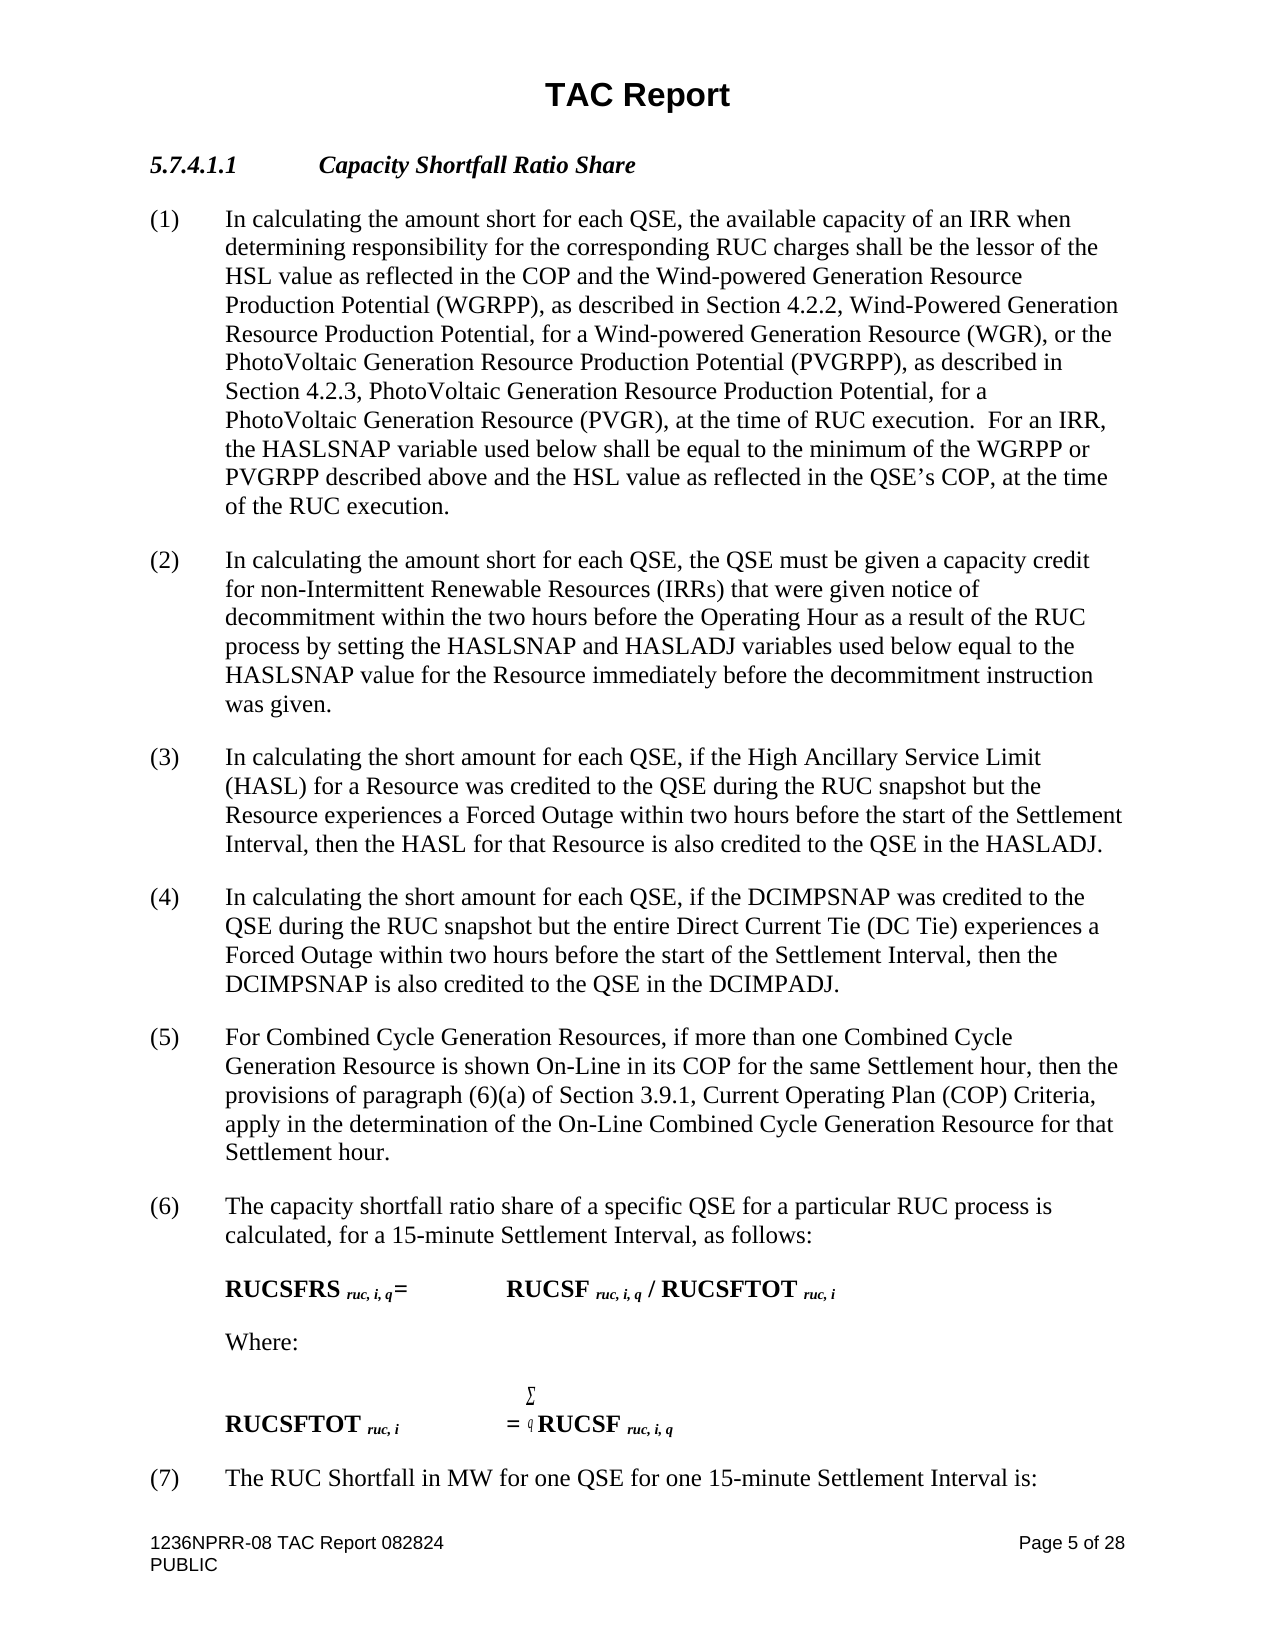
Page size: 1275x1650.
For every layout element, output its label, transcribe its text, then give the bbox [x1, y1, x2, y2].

text RUCSFRS ruc, i, q = RUCSF ruc, i, q / RUCSFTOT ruc, i [225, 1274, 1125, 1302]
text RUCSFTOT ruc, i = RUCSF ruc, i, q [225, 1381, 1125, 1438]
text Where: [150, 1327, 1125, 1356]
text (4) In calculating the short amount for each QSE, if the DCIMPSNAP was credited to the QSE during the RUC snapshot but the entire Direct Current Tie (DC Tie) experiences a Forced Outage within two hours before the start of the Settlement Interval, then the DCIMPSNAP is also credited to the QSE in the DCIMPADJ. [150, 882, 1125, 997]
text (2) In calculating the amount short for each QSE, the QSE must be given a capacity credit for non-Intermittent Renewable Resources (IRRs) that were given notice of decommitment within the two hours before the Operating Hour as a result of the RUC process by setting the HASLSNAP and HASLADJ variables used below equal to the HASLSNAP value for the Resource immediately before the decommitment instruction was given. [150, 545, 1125, 717]
text (5) For Combined Cycle Generation Resources, if more than one Combined Cycle Generation Resource is shown On-Line in its COP for the same Settlement hour, then the provisions of paragraph (6)(a) of Section 3.9.1, Current Operating Plan (COP) Criteria, apply in the determination of the On-Line Combined Cycle Generation Resource for that Settlement hour. [150, 1022, 1125, 1166]
text (7) The RUC Shortfall in MW for one QSE for one 15-minute Settlement Interval is: [150, 1463, 1125, 1492]
text (1) In calculating the amount short for each QSE, the available capacity of an IRR when determining responsibility for the corresponding RUC charges shall be the lessor of the HSL value as reflected in the COP and the Wind-powered Generation Resource Production Potential (WGRPP), as described in Section 4.2.2, Wind-Powered Generation Resource Production Potential, for a Wind-powered Generation Resource (WGR), or the PhotoVoltaic Generation Resource Production Potential (PVGRPP), as described in Section 4.2.3, PhotoVoltaic Generation Resource Production Potential, for a PhotoVoltaic Generation Resource (PVGR), at the time of RUC execution. For an IRR, the HASLSNAP variable used below shall be equal to the minimum of the WGRPP or PVGRPP described above and the HSL value as reflected in the QSE’s COP, at the time of the RUC execution. [150, 204, 1125, 520]
text (3) In calculating the short amount for each QSE, if the High Ancillary Service Limit (HASL) for a Resource was credited to the QSE during the RUC snapshot but the Resource experiences a Forced Outage within two hours before the start of the Settlement Interval, then the HASL for that Resource is also credited to the QSE in the HASLADJ. [150, 742, 1125, 857]
text 5.7.4.1.1 Capacity Shortfall Ratio Share [150, 150, 1125, 179]
text (6) The capacity shortfall ratio share of a specific QSE for a particular RUC process is calculated, for a 15-minute Settlement Interval, as follows: [150, 1191, 1125, 1249]
